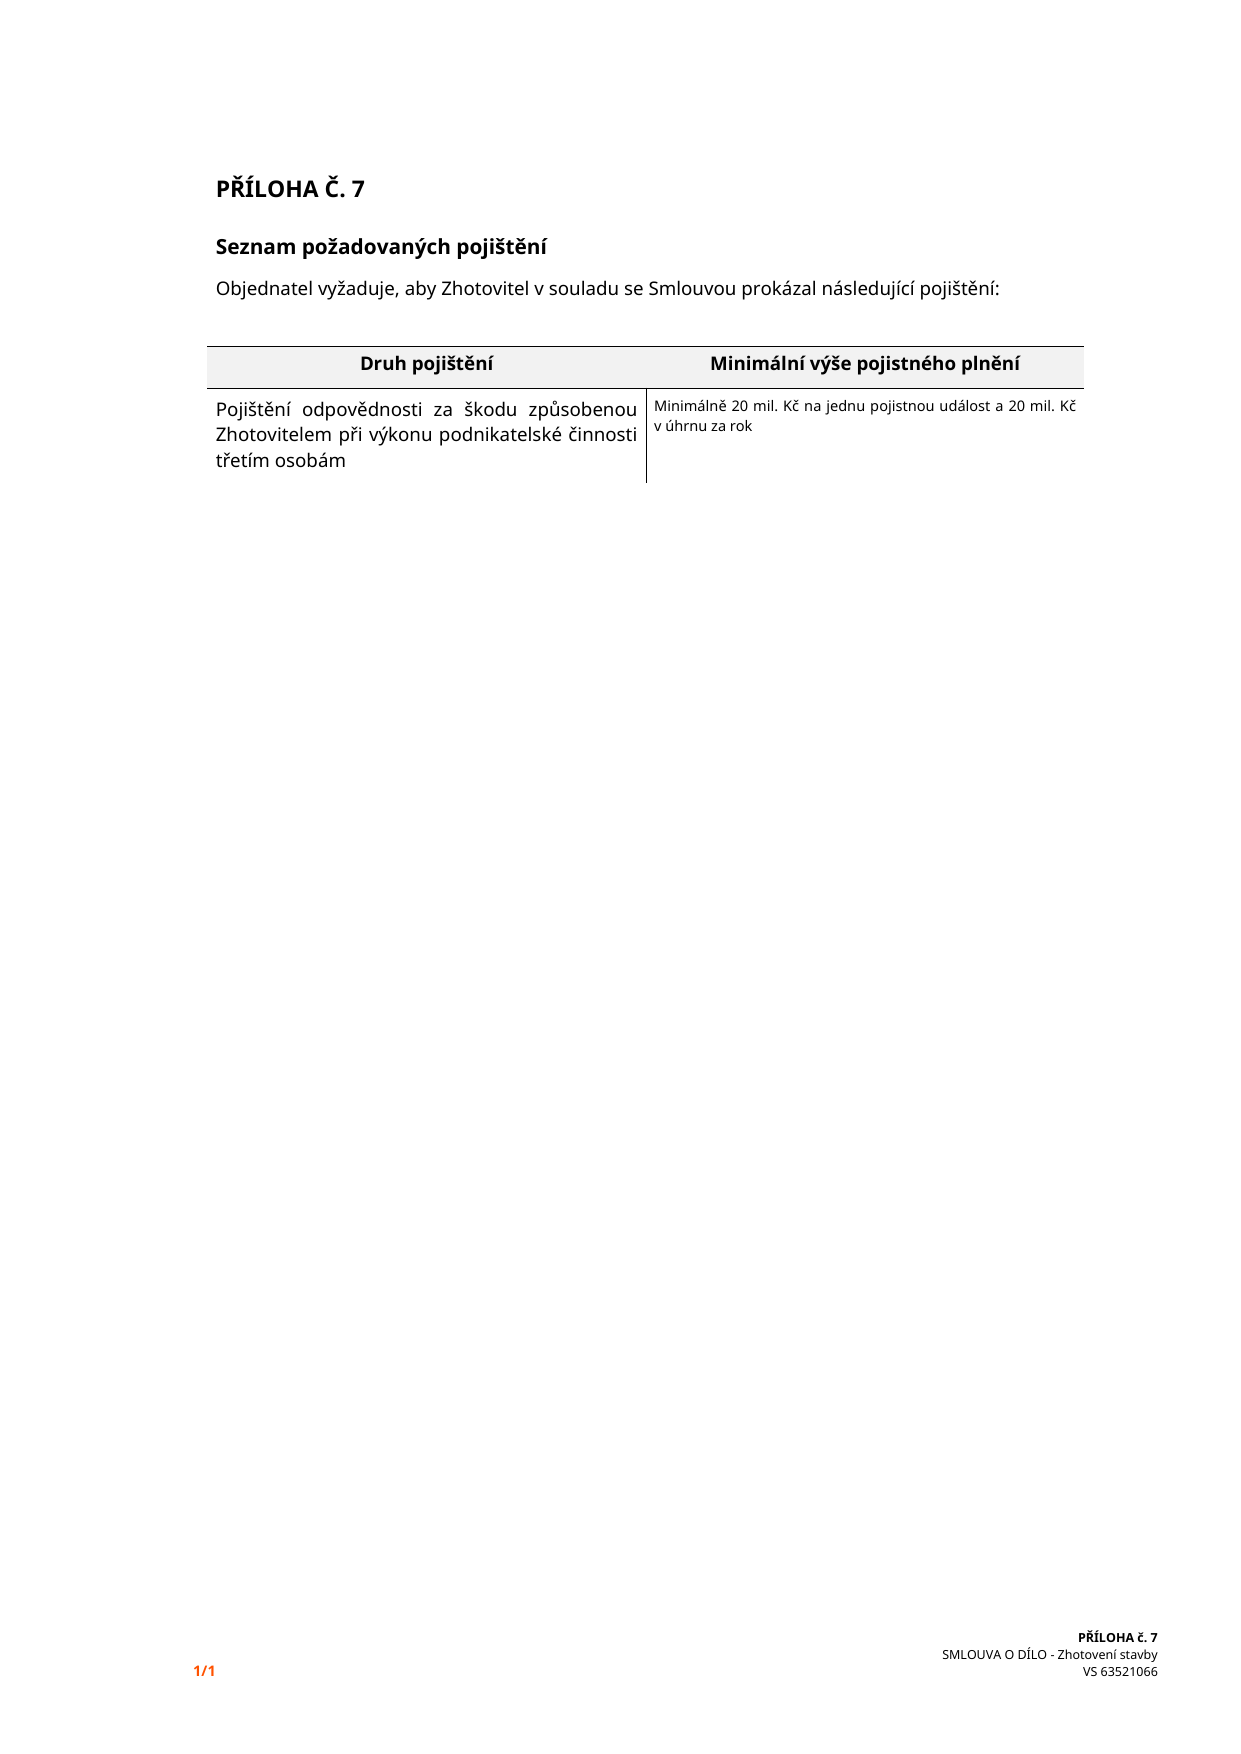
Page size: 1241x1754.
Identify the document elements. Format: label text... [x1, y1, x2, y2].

table_cell Minimálně 20 mil. Kč na jednu pojistnou událost a 20 mil. Kč v úhrnu za rok [647, 389, 1084, 482]
text Objednatel vyžaduje, aby Zhotovitel v souladu se Smlouvou prokázal následující pojištění: [216, 276, 1093, 301]
text Seznam požadovaných pojištění [216, 232, 1093, 260]
table_header Druh pojištění [207, 347, 646, 388]
text Příloha č. 7 [216, 172, 1093, 204]
table_header Minimální výše pojistného plnění [646, 347, 1084, 388]
table_cell Pojištění odpovědnosti za škodu způsobenou Zhotovitelem při výkonu podnikatelské činnosti třetím osobám [207, 389, 646, 482]
